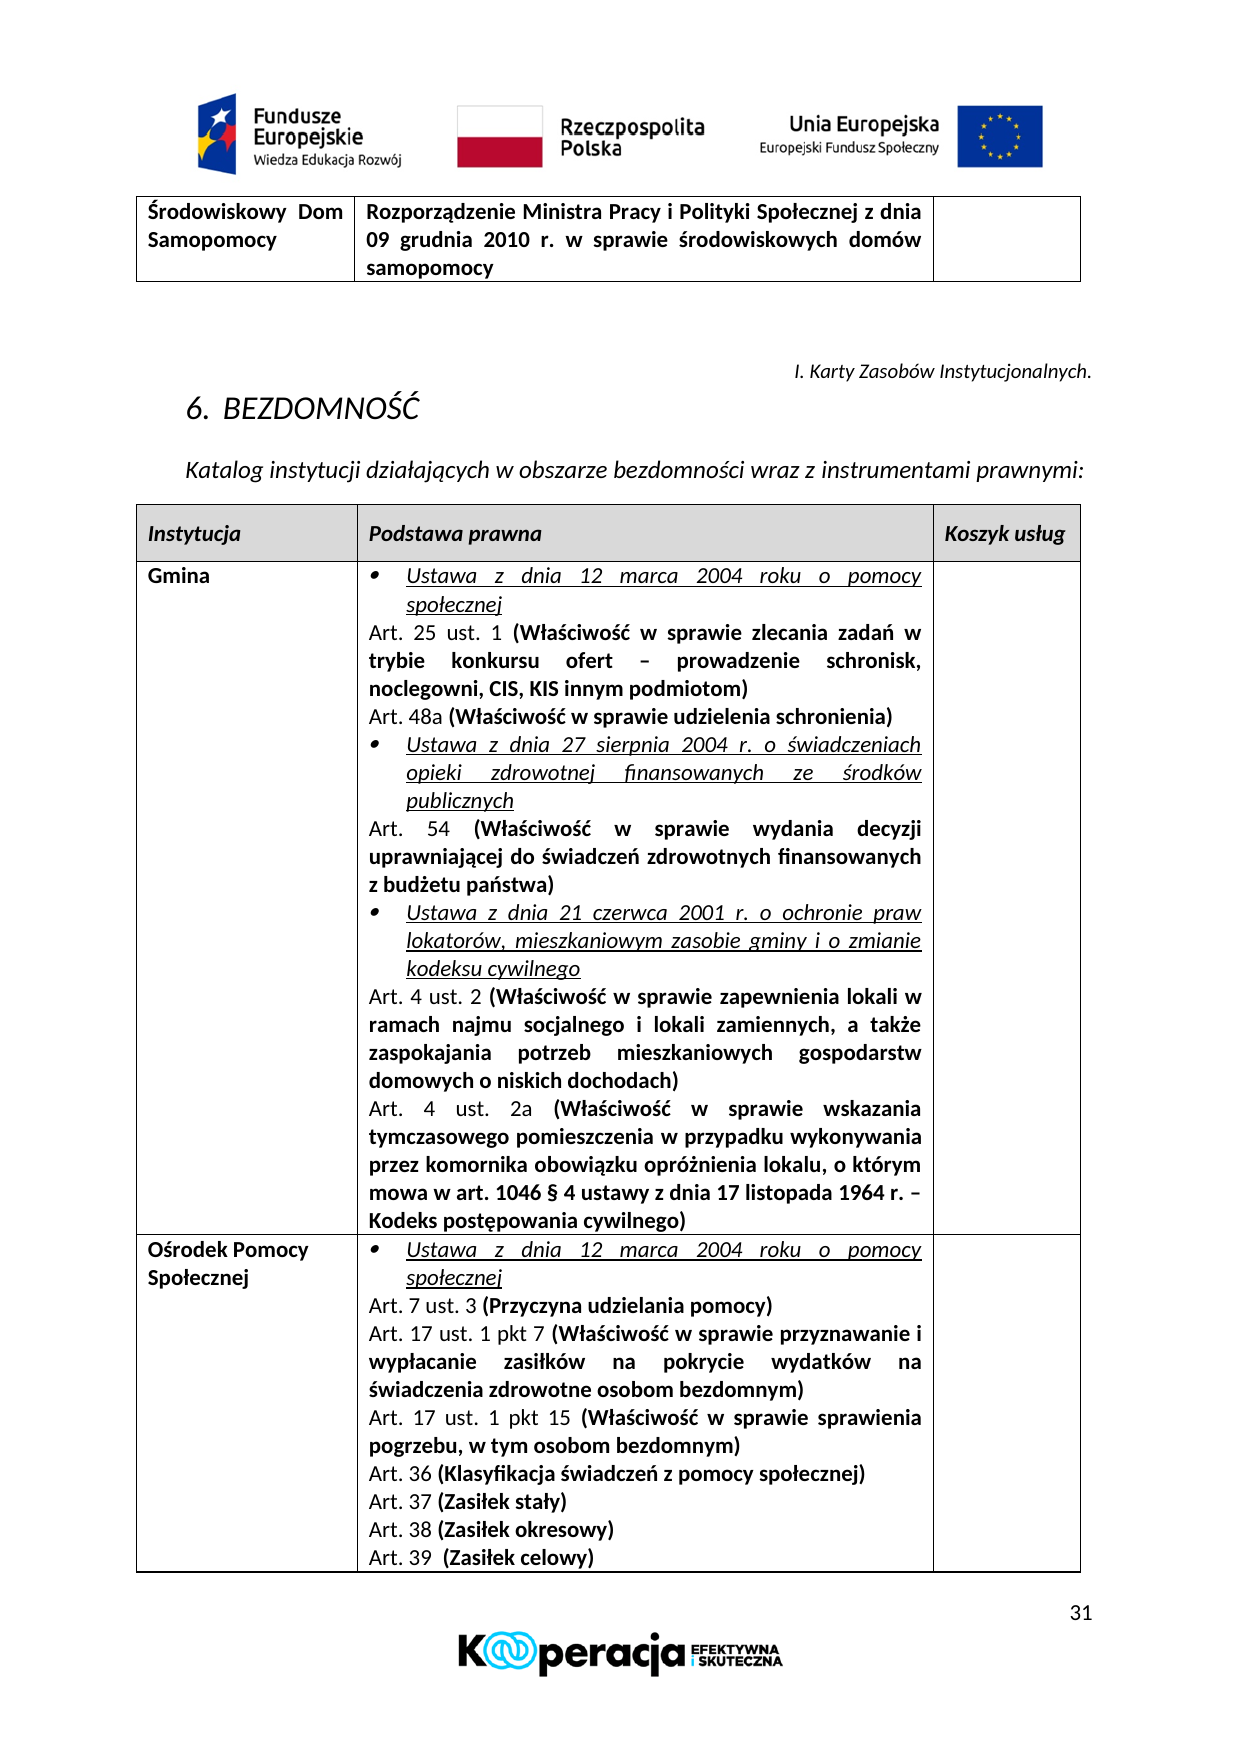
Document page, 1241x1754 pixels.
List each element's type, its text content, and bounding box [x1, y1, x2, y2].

table_cell Ośrodek Pomocy Społecznej [137, 1235, 357, 1571]
table_header Instytucja [137, 505, 357, 561]
table_cell Ustawa z dnia 12 marca 2004 roku o pomocy społecznej Art. 25 ust. 1 (Właściwość w sprawie zlecania zadań w trybie konkursu ofert – prowadzenie schronisk, noclegowni, CIS, KIS innym podmiotom) Art. 48a (Właściwość w sprawie udzielenia schronienia) Ustawa z dnia 27 sierpnia 2004 r. o świadczeniach opieki zdrowotnej finansowanych ze środków publicznych Art. 54 (Właściwość w sprawie wydania decyzji uprawniającej do świadczeń zdrowotnych finansowanych z budżetu państwa) Ustawa z dnia 21 czerwca 2001 r. o ochronie praw lokatorów, mieszkaniowym zasobie gminy i o zmianie kodeksu cywilnego Art. 4 ust. 2 (Właściwość w sprawie zapewnienia lokali w ramach najmu socjalnego i lokali zamiennych, a także zaspokajania potrzeb mieszkaniowych gospodarstw domowych o niskich dochodach) Art. 4 ust. 2a (Właściwość w sprawie wskazania tymczasowego pomieszczenia w przypadku wykonywania przez komornika obowiązku opróżnienia lokalu, o którym mowa w art. 1046 § 4 ustawy z dnia 17 listopada 1964 r. – Kodeks postępowania cywilnego) [358, 562, 933, 1234]
table_header Koszyk usług [934, 505, 1080, 561]
list BEZDOMNOŚĆ [185, 387, 1092, 428]
picture [179, 73, 1061, 196]
table_cell [934, 197, 1080, 281]
table_cell Rozporządzenie Ministra Pracy i Polityki Społecznej z dnia 09 grudnia 2010 r. w sprawie środowiskowych domów samopomocy [355, 197, 933, 281]
table_cell Gmina [137, 562, 357, 1234]
table_cell [934, 1235, 1080, 1571]
text Katalog instytucji działających w obszarze bezdomności wraz z instrumentami prawnymi: [185, 455, 1092, 485]
table_cell Środowiskowy Dom Samopomocy [137, 197, 354, 281]
table_header Podstawa prawna [358, 505, 933, 561]
table_cell [934, 562, 1080, 1234]
picture [423, 1626, 818, 1681]
list I. Karty Zasobów Instytucjonalnych. [223, 358, 1092, 383]
